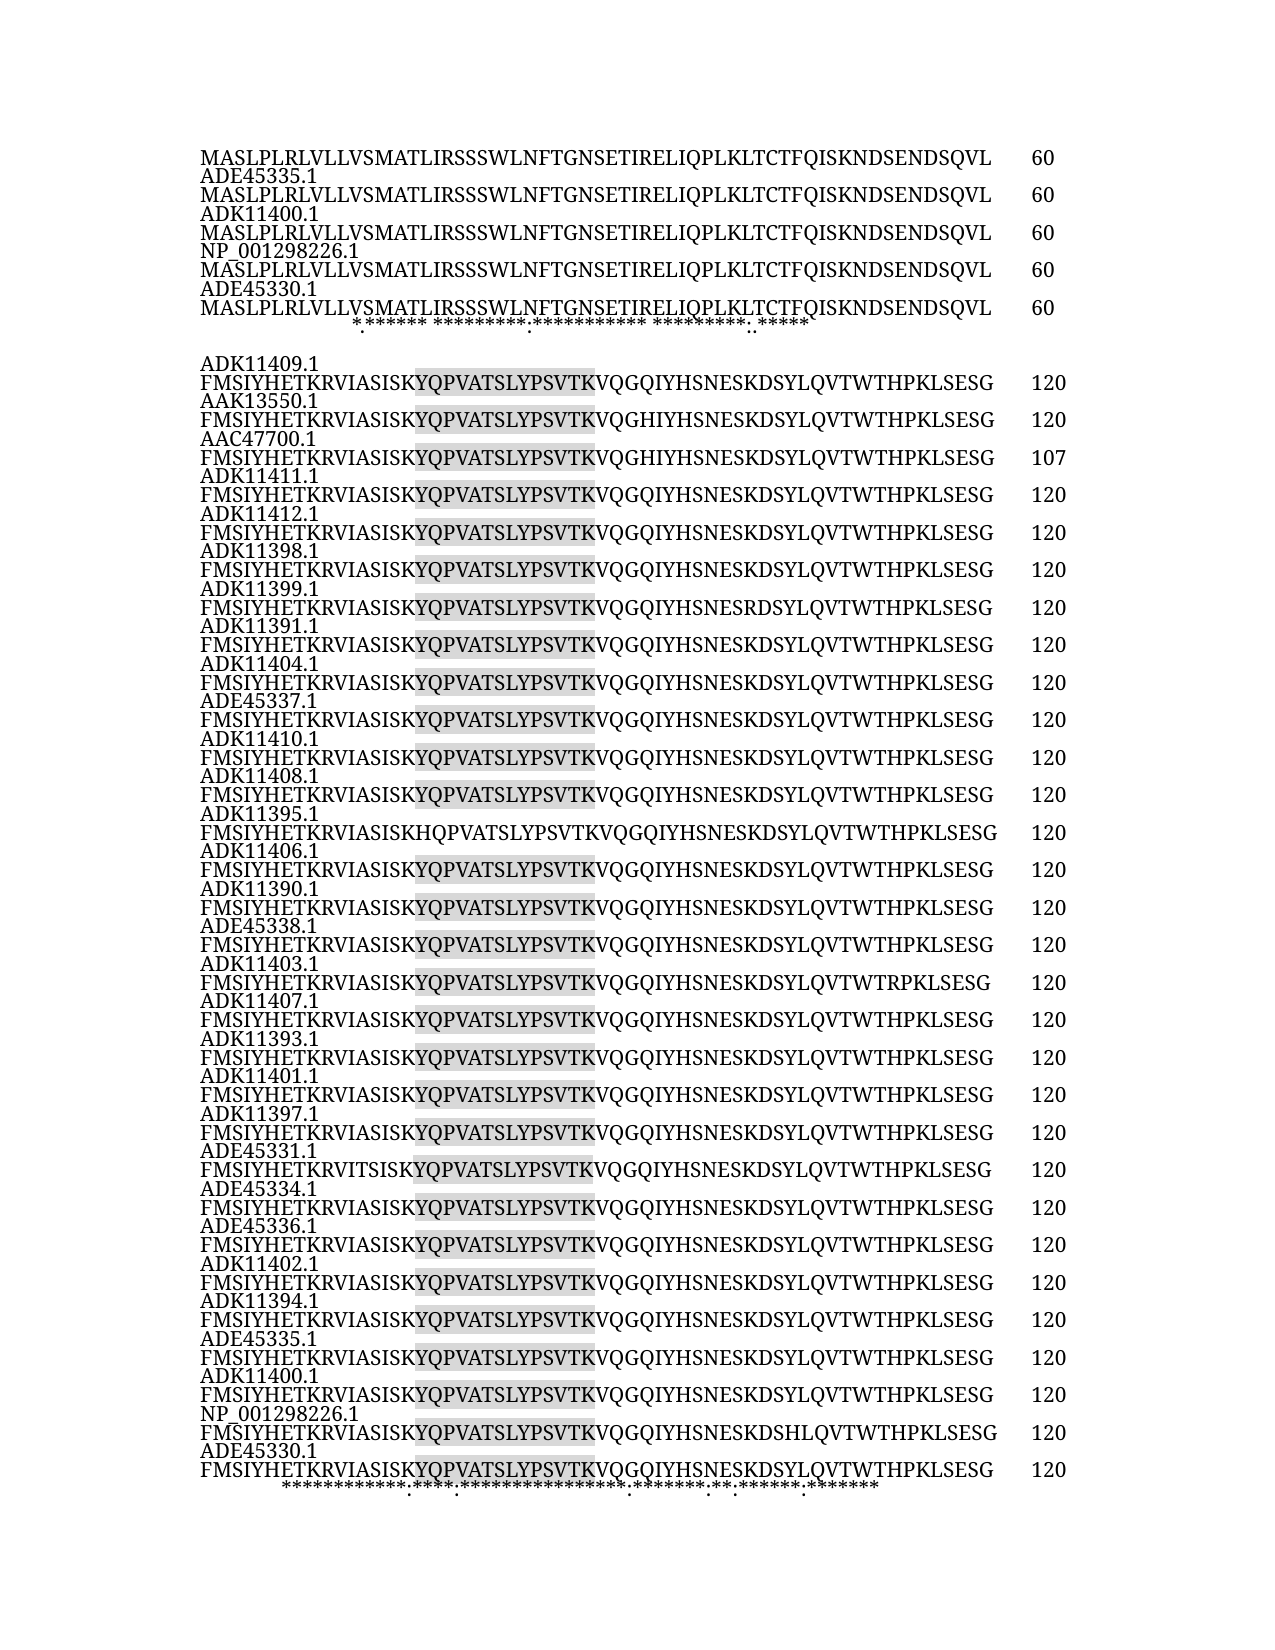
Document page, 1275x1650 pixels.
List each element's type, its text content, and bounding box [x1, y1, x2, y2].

text ADK11397.1 FMSIYHETKRVIASISKYQPVATSLYPSVTKVQGQIYHSNESKDSYLQVTWTHPKLSESG 120 [200, 1106, 1075, 1144]
text ADK11408.1 FMSIYHETKRVIASISKYQPVATSLYPSVTKVQGQIYHSNESKDSYLQVTWTHPKLSESG 120 [200, 769, 1075, 806]
text ADK11394.1 MASLPLRLVLLVSMATLIRSSSWLNFTGNSETIRELIQPLKLTCTFQISKNDSENDSQVL 60 [200, 150, 697, 169]
text ADK11412.1 FMSIYHETKRVIASISKYQPVATSLYPSVTKVQGQIYHSNESKDSYLQVTWTHPKLSESG 120 [200, 506, 1075, 544]
text ADK11391.1 FMSIYHETKRVIASISKYQPVATSLYPSVTKVQGQIYHSNESKDSYLQVTWTHPKLSESG 120 [200, 619, 1075, 656]
text ADE45334.1 FMSIYHETKRVIASISKYQPVATSLYPSVTKVQGQIYHSNESKDSYLQVTWTHPKLSESG 120 [200, 1181, 1075, 1219]
text ************:****:****************:*******:**:******:******* [200, 1481, 1075, 1500]
text ADK11395.1 FMSIYHETKRVIASISKHQPVATSLYPSVTKVQGQIYHSNESKDSYLQVTWTHPKLSESG 120 [200, 806, 1075, 844]
text ADE45335.1 MASLPLRLVLLVSMATLIRSSSWLNFTGNSETIRELIQPLKLTCTFQISKNDSENDSQVL 60 [200, 169, 1075, 206]
text ADE45335.1 FMSIYHETKRVIASISKYQPVATSLYPSVTKVQGQIYHSNESKDSYLQVTWTHPKLSESG 120 [200, 1331, 1075, 1369]
text ADK11394.1 FMSIYHETKRVIASISKYQPVATSLYPSVTKVQGQIYHSNESKDSYLQVTWTHPKLSESG 120 [200, 1294, 1075, 1331]
text ADE45330.1 MASLPLRLVLLVSMATLIRSSSWLNFTGNSETIRELIQPLKLTCTFQISKNDSENDSQVL 60 [200, 281, 1075, 319]
text ADK11398.1 FMSIYHETKRVIASISKYQPVATSLYPSVTKVQGQIYHSNESKDSYLQVTWTHPKLSESG 120 [200, 544, 1075, 581]
text ADK11400.1 MASLPLRLVLLVSMATLIRSSSWLNFTGNSETIRELIQPLKLTCTFQISKNDSENDSQVL 60 [200, 206, 1075, 244]
text ADK11406.1 FMSIYHETKRVIASISKYQPVATSLYPSVTKVQGQIYHSNESKDSYLQVTWTHPKLSESG 120 [200, 844, 1075, 881]
text ADK11390.1 FMSIYHETKRVIASISKYQPVATSLYPSVTKVQGQIYHSNESKDSYLQVTWTHPKLSESG 120 [200, 881, 1075, 919]
text ADE45336.1 FMSIYHETKRVIASISKYQPVATSLYPSVTKVQGQIYHSNESKDSYLQVTWTHPKLSESG 120 [200, 1219, 1075, 1256]
text ADK11402.1 FMSIYHETKRVIASISKYQPVATSLYPSVTKVQGQIYHSNESKDSYLQVTWTHPKLSESG 120 [200, 1256, 1075, 1294]
text ADK11400.1 FMSIYHETKRVIASISKYQPVATSLYPSVTKVQGQIYHSNESKDSYLQVTWTHPKLSESG 120 [200, 1369, 1075, 1406]
text ADE45331.1 FMSIYHETKRVITSISKYQPVATSLYPSVTKVQGQIYHSNESKDSYLQVTWTHPKLSESG 120 [200, 1144, 1075, 1181]
text AAK13550.1 FMSIYHETKRVIASISKYQPVATSLYPSVTKVQGHIYHSNESKDSYLQVTWTHPKLSESG 120 [200, 394, 1075, 431]
text ADE45338.1 FMSIYHETKRVIASISKYQPVATSLYPSVTKVQGQIYHSNESKDSYLQVTWTHPKLSESG 120 [200, 919, 1075, 956]
text ADK11411.1 FMSIYHETKRVIASISKYQPVATSLYPSVTKVQGQIYHSNESKDSYLQVTWTHPKLSESG 120 [200, 469, 1075, 506]
text ADK11393.1 FMSIYHETKRVIASISKYQPVATSLYPSVTKVQGQIYHSNESKDSYLQVTWTHPKLSESG 120 [200, 1031, 1075, 1069]
text ADE45337.1 FMSIYHETKRVIASISKYQPVATSLYPSVTKVQGQIYHSNESKDSYLQVTWTHPKLSESG 120 [200, 694, 1075, 731]
text ADE45330.1 FMSIYHETKRVIASISKYQPVATSLYPSVTKVQGQIYHSNESKDSYLQVTWTHPKLSESG 120 [200, 1444, 1075, 1481]
text NP_001298226.1 MASLPLRLVLLVSMATLIRSSSWLNFTGNSETIRELIQPLKLTCTFQISKNDSENDSQVL 60 [200, 244, 1075, 281]
text ADK11404.1 FMSIYHETKRVIASISKYQPVATSLYPSVTKVQGQIYHSNESKDSYLQVTWTHPKLSESG 120 [200, 656, 1075, 694]
text ADK11401.1 FMSIYHETKRVIASISKYQPVATSLYPSVTKVQGQIYHSNESKDSYLQVTWTHPKLSESG 120 [200, 1069, 1075, 1106]
text *.****** *********:*********** *********:.***** [200, 319, 1075, 337]
text ADK11399.1 FMSIYHETKRVIASISKYQPVATSLYPSVTKVQGQIYHSNESRDSYLQVTWTHPKLSESG 120 [200, 581, 1075, 619]
text AAC47700.1 FMSIYHETKRVIASISKYQPVATSLYPSVTKVQGHIYHSNESKDSYLQVTWTHPKLSESG 107 [200, 431, 1075, 469]
text ADK11410.1 FMSIYHETKRVIASISKYQPVATSLYPSVTKVQGQIYHSNESKDSYLQVTWTHPKLSESG 120 [200, 731, 1075, 769]
text ADK11407.1 FMSIYHETKRVIASISKYQPVATSLYPSVTKVQGQIYHSNESKDSYLQVTWTHPKLSESG 120 [200, 994, 1075, 1031]
text ADK11403.1 FMSIYHETKRVIASISKYQPVATSLYPSVTKVQGQIYHSNESKDSYLQVTWTRPKLSESG 120 [200, 956, 1075, 994]
text NP_001298226.1 FMSIYHETKRVIASISKYQPVATSLYPSVTKVQGQIYHSNESKDSHLQVTWTHPKLSESG 120 [200, 1406, 1075, 1444]
text ADK11409.1 FMSIYHETKRVIASISKYQPVATSLYPSVTKVQGQIYHSNESKDSYLQVTWTHPKLSESG 120 [200, 356, 1075, 394]
